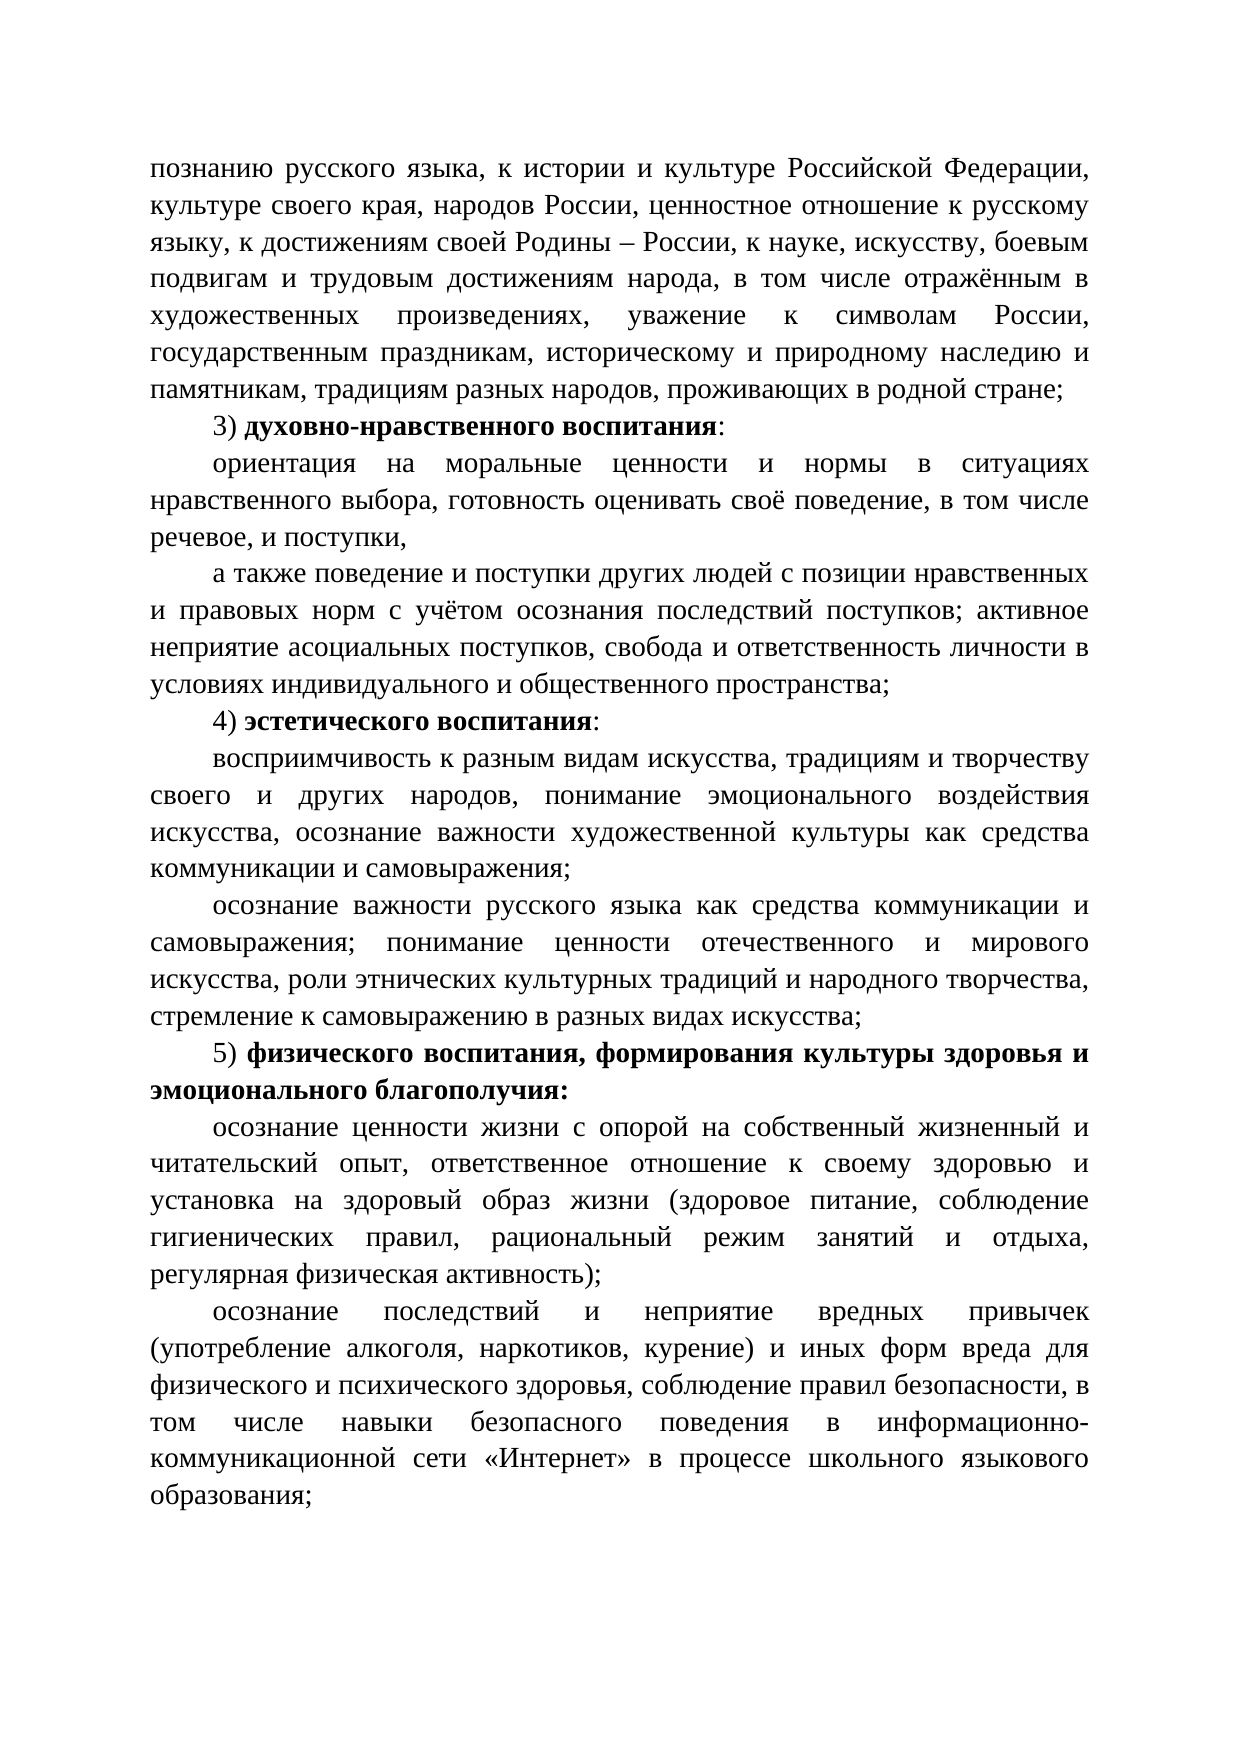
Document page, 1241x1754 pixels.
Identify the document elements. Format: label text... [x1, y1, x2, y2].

text 3) духовно-нравственного воспитания: [150, 408, 1090, 442]
text восприимчивость к разным видам искусства, традициям и творчеству своего и других народов, понимание эмоционального воздействия искусства, осознание важности художественной культуры как средства коммуникации и самовыражения; [150, 740, 1090, 884]
text осознание важности русского языка как средства коммуникации и самовыражения; понимание ценности отечественного и мирового искусства, роли этнических культурных традиций и народного творчества, стремление к самовыражению в разных видах искусства; [150, 887, 1090, 1032]
text осознание ценности жизни с опорой на собственный жизненный и читательский опыт, ответственное отношение к своему здоровью и установка на здоровый образ жизни (здоровое питание, соблюдение гигиенических правил, рациональный режим занятий и отдыха, регулярная физическая активность); [150, 1109, 1090, 1290]
text осознание последствий и неприятие вредных привычек (употребление алкоголя, наркотиков, курение) и иных форм вреда для физического и психического здоровья, соблюдение правил безопасности, в том числе навыки безопасного поведения в информационно-коммуникационной сети «Интернет» в процессе школьного языкового образования; [150, 1293, 1090, 1511]
text 5) физического воспитания, формирования культуры здоровья и эмоционального благополучия: [150, 1035, 1090, 1105]
text а также поведение и поступки других людей с позиции нравственных и правовых норм с учётом осознания последствий поступков; активное неприятие асоциальных поступков, свобода и ответственность личности в условиях индивидуального и общественного пространства; [150, 556, 1090, 700]
text ориентация на моральные ценности и нормы в ситуациях нравственного выбора, готовность оценивать своё поведение, в том числе речевое, и поступки, [150, 445, 1090, 552]
text 4) эстетического воспитания: [150, 703, 1090, 737]
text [150, 150, 1090, 405]
